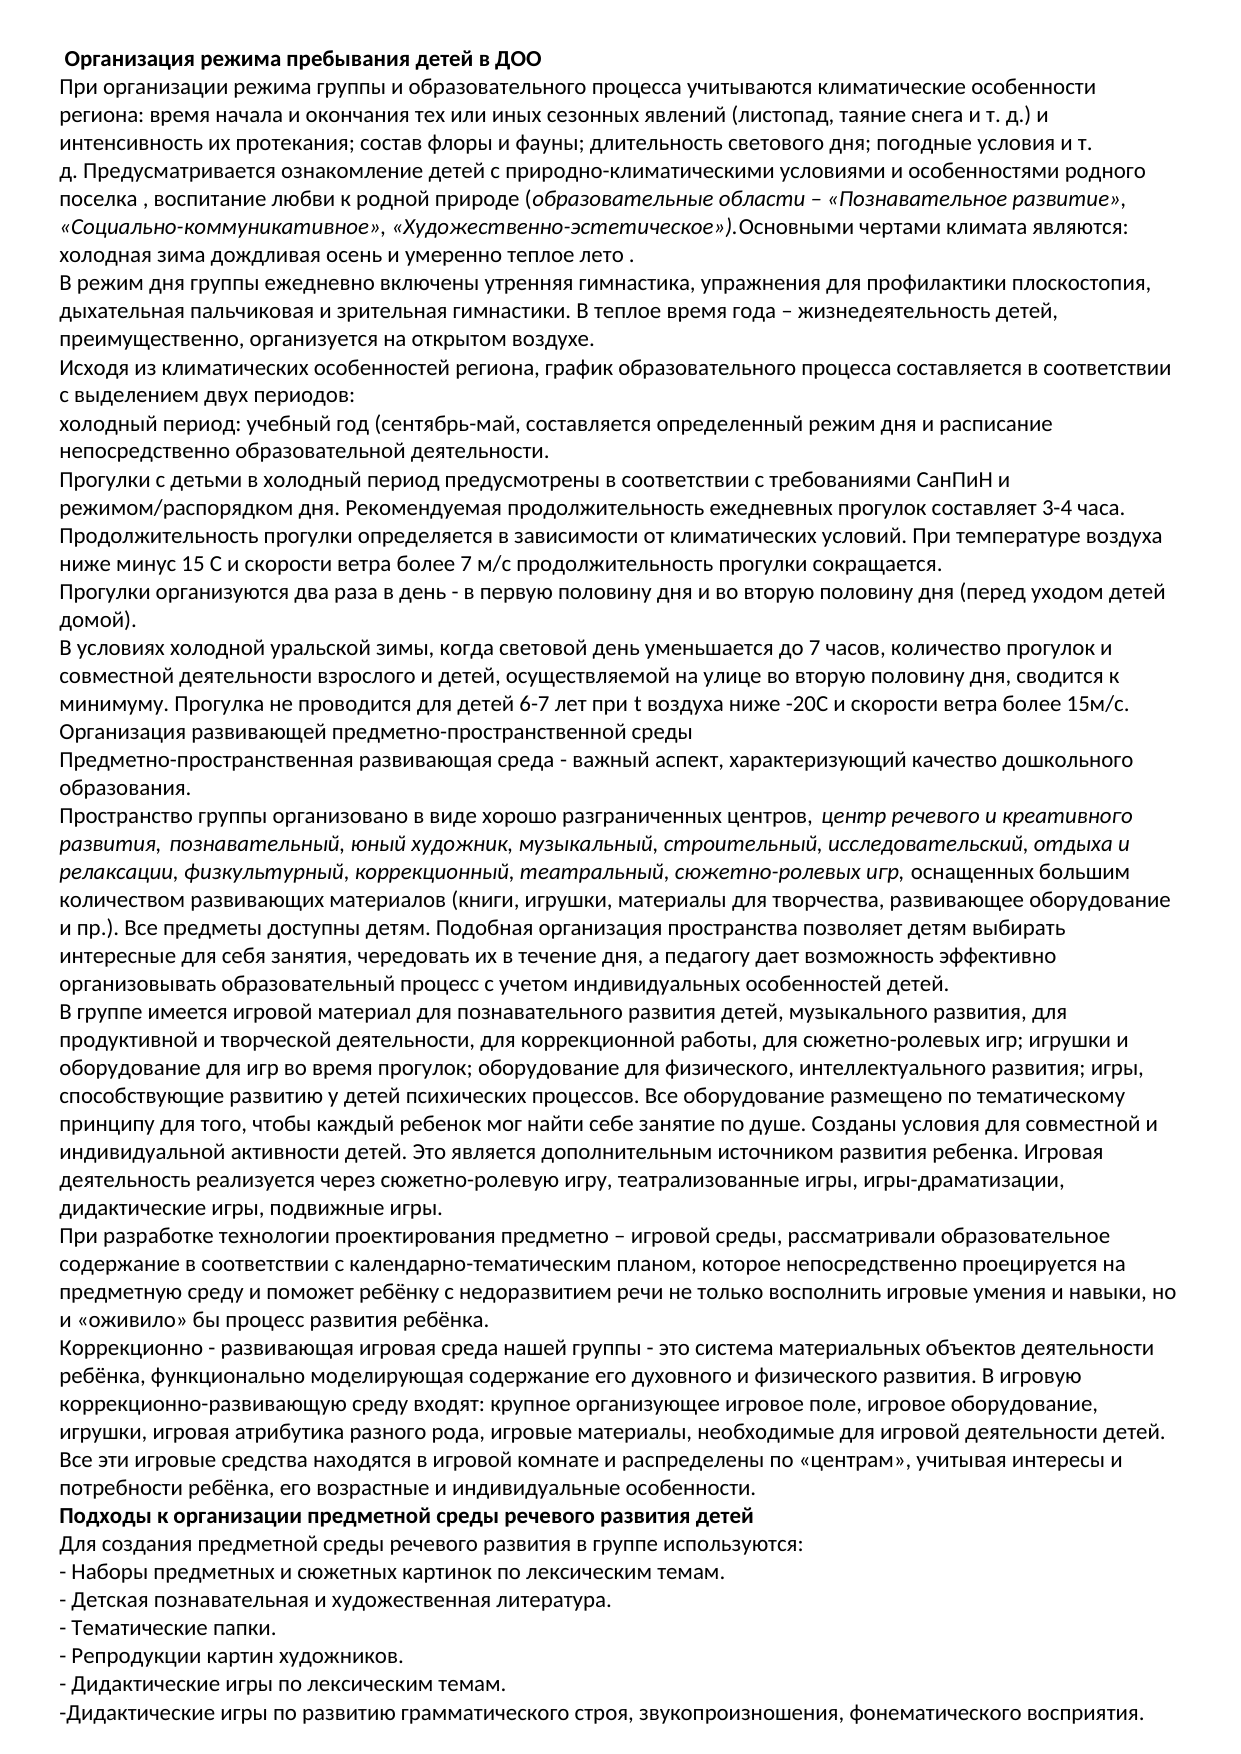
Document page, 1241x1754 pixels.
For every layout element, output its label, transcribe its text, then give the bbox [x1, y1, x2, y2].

text Пространство группы организовано в виде хорошо разграниченных центров, центр речевого и креативного развития, познавательный, юный художник, музыкальный, строительный, исследовательский, отдыха и релаксации, физкультурный, коррекционный, театральный, сюжетно-ролевых игр, оснащенных большим количеством развивающих материалов (книги, игрушки, материалы для творчества, развивающее оборудование и пр.). Все предметы доступны детям. Подобная организация пространства позволяет детям выбирать интересные для себя занятия, чередовать их в течение дня, а педагогу дает возможность эффективно организовывать образовательный процесс с учетом индивидуальных особенностей детей. [59, 801, 1181, 997]
text Организация режима пребывания детей в ДОО [59, 44, 1181, 72]
text При разработке технологии проектирования предметно – игровой среды, рассматривали образовательное содержание в соответствии с календарно-тематическим планом, которое непосредственно проецируется на предметную среду и поможет ребёнку с недоразвитием речи не только восполнить игровые умения и навыки, но и «оживило» бы процесс развития ребёнка. [59, 1221, 1181, 1333]
text холодный период: учебный год (сентябрь-май, составляется определенный режим дня и расписание непосредственно образовательной деятельности. [59, 409, 1181, 465]
text - Наборы предметных и сюжетных картинок по лексическим темам. [59, 1557, 1181, 1586]
text - Детская познавательная и художественная литература. [59, 1586, 1181, 1613]
text Прогулки с детьми в холодный период предусмотрены в соответствии с требованиями СанПиН и режимом/распорядком дня. Рекомендуемая продолжительность ежедневных прогулок составляет 3-4 часа. Продолжительность прогулки определяется в зависимости от климатических условий. При температуре воздуха ниже минус 15 С и скорости ветра более 7 м/с продолжительность прогулки сокращается. [59, 465, 1181, 577]
text В режим дня группы ежедневно включены утренняя гимнастика, упражнения для профилактики плоскостопия, дыхательная пальчиковая и зрительная гимнастики. В теплое время года – жизнедеятельность детей, преимущественно, организуется на открытом воздухе. [59, 268, 1181, 353]
text Для создания предметной среды речевого развития в группе используются: [59, 1529, 1181, 1557]
text Прогулки организуются два раза в день - в первую половину дня и во вторую половину дня (перед уходом детей домой). [59, 577, 1181, 633]
text - Репродукции картин художников. [59, 1642, 1181, 1669]
text -Дидактические игры по развитию грамматического строя, звукопроизношения, фонематического восприятия. [59, 1698, 1181, 1726]
text - Тематические папки. [59, 1613, 1181, 1642]
text В группе имеется игровой материал для познавательного развития детей, музыкального развития, для продуктивной и творческой деятельности, для коррекционной работы, для сюжетно-ролевых игр; игрушки и оборудование для игр во время прогулок; оборудование для физического, интеллектуального развития; игры, способствующие развитию у детей психических процессов. Все оборудование размещено по тематическому принципу для того, чтобы каждый ребенок мог найти себе занятие по душе. Созданы условия для совместной и индивидуальной активности детей. Это является дополнительным источником развития ребенка. Игровая деятельность реализуется через сюжетно-ролевую игру, театрализованные игры, игры-драматизации, дидактические игры, подвижные игры. [59, 997, 1181, 1221]
text Подходы к организации предметной среды речевого развития детей [59, 1501, 1181, 1529]
text Коррекционно - развивающая игровая среда нашей группы - это система материальных объектов деятельности ребёнка, функционально моделирующая содержание его духовного и физического развития. В игровую коррекционно-развивающую среду входят: крупное организующее игровое поле, игровое оборудование, игрушки, игровая атрибутика разного рода, игровые материалы, необходимые для игровой деятельности детей. Все эти игровые средства находятся в игровой комнате и распределены по «центрам», учитывая интересы и потребности ребёнка, его возрастные и индивидуальные особенности. [59, 1333, 1181, 1501]
text Исходя из климатических особенностей региона, график образовательного процесса составляется в соответствии с выделением двух периодов: [59, 353, 1181, 409]
text Предметно-пространственная развивающая среда - важный аспект, характеризующий качество дошкольного образования. [59, 745, 1181, 801]
text В условиях холодной уральской зимы, когда световой день уменьшается до 7 часов, количество прогулок и совместной деятельности взрослого и детей, осуществляемой на улице во вторую половину дня, сводится к минимуму. Прогулка не проводится для детей 6-7 лет при t воздуха ниже -20С и скорости ветра более 15м/с. [59, 633, 1181, 717]
text Организация развивающей предметно-пространственной среды [59, 717, 1181, 745]
text При организации режима группы и образовательного процесса учитываются климатические особенности региона: время начала и окончания тех или иных сезонных явлений (листопад, таяние снега и т. д.) и интенсивность их протекания; состав флоры и фауны; длительность светового дня; погодные условия и т. д. Предусматривается ознакомление детей с природно-климатическими условиями и особенностями родного поселка , воспитание любви к родной природе (образовательные области – «Познавательное развитие», «Социально-коммуникативное», «Художественно-эстетическое»).Основными чертами климата являются: холодная зима дождливая осень и умеренно теплое лето . [59, 72, 1181, 268]
text - Дидактические игры по лексическим темам. [59, 1669, 1181, 1698]
